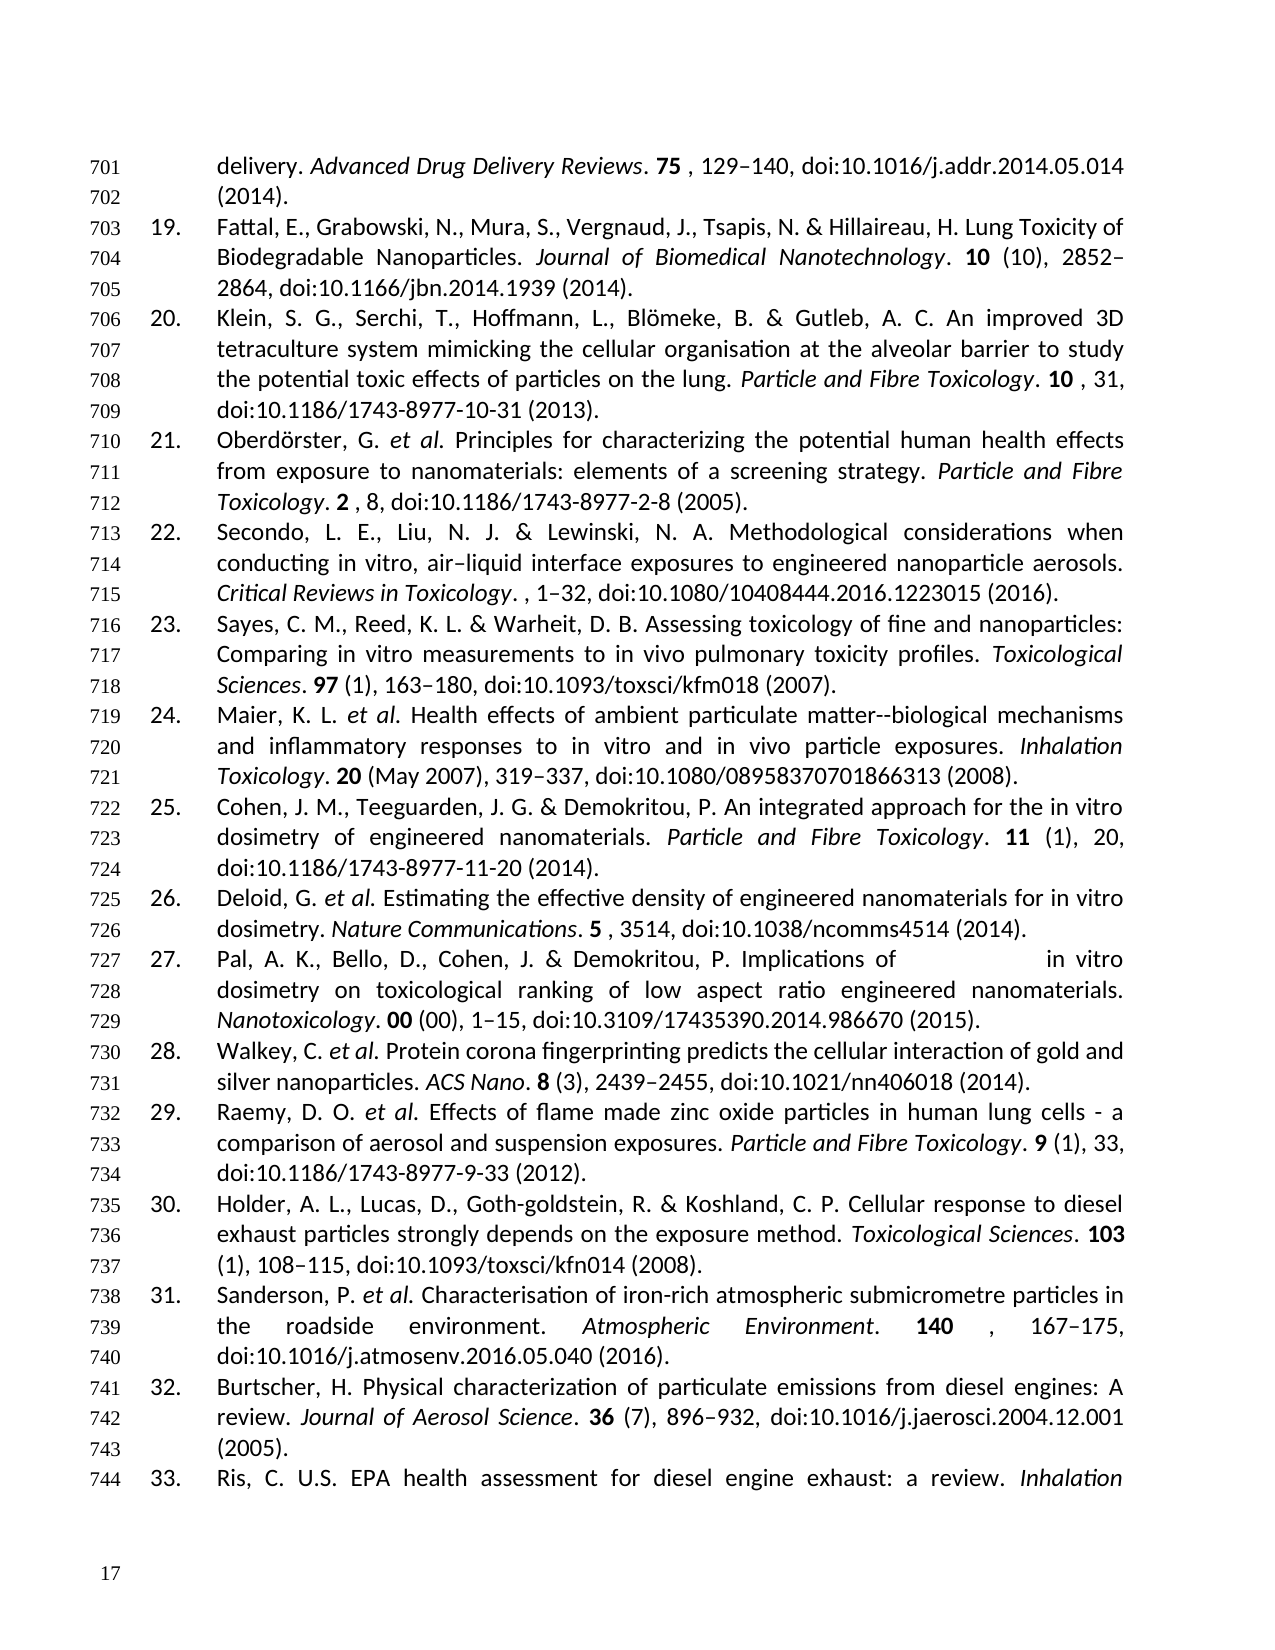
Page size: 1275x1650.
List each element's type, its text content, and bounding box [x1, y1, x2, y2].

text 20. Klein, S. G., Serchi, T., Hoffmann, L., Blömeke, B. & Gutleb, A. C. An improved 3D tetraculture system mimicking the cellular organisation at the alveolar barrier to study the potential toxic effects of particles on the lung. Particle and Fibre Toxicology. 10 , 31, doi:10.1186/1743-8977-10-31 (2013). [150, 303, 1125, 425]
text 28. Walkey, C. et al. Protein corona fingerprinting predicts the cellular interaction of gold and silver nanoparticles. ACS Nano. 8 (3), 2439–2455, doi:10.1021/nn406018 (2014). [150, 1035, 1125, 1096]
text 30. Holder, A. L., Lucas, D., Goth-goldstein, R. & Koshland, C. P. Cellular response to diesel exhaust particles strongly depends on the exposure method. Toxicological Sciences. 103 (1), 108–115, doi:10.1093/toxsci/kfn014 (2008). [150, 1188, 1125, 1279]
text 29. Raemy, D. O. et al. Effects of flame made zinc oxide particles in human lung cells - a comparison of aerosol and suspension exposures. Particle and Fibre Toxicology. 9 (1), 33, doi:10.1186/1743-8977-9-33 (2012). [150, 1096, 1125, 1188]
text 32. Burtscher, H. Physical characterization of particulate emissions from diesel engines: A review. Journal of Aerosol Science. 36 (7), 896–932, doi:10.1016/j.jaerosci.2004.12.001 (2005). [150, 1371, 1125, 1462]
text 23. Sayes, C. M., Reed, K. L. & Warheit, D. B. Assessing toxicology of fine and nanoparticles: Comparing in vitro measurements to in vivo pulmonary toxicity profiles. Toxicological Sciences. 97 (1), 163–180, doi:10.1093/toxsci/kfm018 (2007). [150, 608, 1125, 699]
text 27. Pal, A. K., Bello, D., Cohen, J. & Demokritou, P. Implications of in vitro dosimetry on toxicological ranking of low aspect ratio engineered nanomaterials. Nanotoxicology. 00 (00), 1–15, doi:10.3109/17435390.2014.986670 (2015). [150, 943, 1125, 1035]
text 22. Secondo, L. E., Liu, N. J. & Lewinski, N. A. Methodological considerations when conducting in vitro, air–liquid interface exposures to engineered nanoparticle aerosols. Critical Reviews in Toxicology. , 1–32, doi:10.1080/10408444.2016.1223015 (2016). [150, 516, 1125, 608]
text 19. Fattal, E., Grabowski, N., Mura, S., Vergnaud, J., Tsapis, N. & Hillaireau, H. Lung Toxicity of Biodegradable Nanoparticles. Journal of Biomedical Nanotechnology. 10 (10), 2852–2864, doi:10.1166/jbn.2014.1939 (2014). [150, 211, 1125, 303]
text 24. Maier, K. L. et al. Health effects of ambient particulate matter--biological mechanisms and inflammatory responses to in vitro and in vivo particle exposures. Inhalation Toxicology. 20 (May 2007), 319–337, doi:10.1080/08958370701866313 (2008). [150, 699, 1125, 791]
text 31. Sanderson, P. et al. Characterisation of iron-rich atmospheric submicrometre particles in the roadside environment. Atmospheric Environment. 140 , 167–175, doi:10.1016/j.atmosenv.2016.05.040 (2016). [150, 1279, 1125, 1371]
text 21. Oberdörster, G. et al. Principles for characterizing the potential human health effects from exposure to nanomaterials: elements of a screening strategy. Particle and Fibre Toxicology. 2 , 8, doi:10.1186/1743-8977-2-8 (2005). [150, 425, 1125, 516]
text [150, 150, 1125, 211]
text 26. Deloid, G. et al. Estimating the effective density of engineered nanomaterials for in vitro dosimetry. Nature Communications. 5 , 3514, doi:10.1038/ncomms4514 (2014). [150, 882, 1125, 943]
text 25. Cohen, J. M., Teeguarden, J. G. & Demokritou, P. An integrated approach for the in vitro dosimetry of engineered nanomaterials. Particle and Fibre Toxicology. 11 (1), 20, doi:10.1186/1743-8977-11-20 (2014). [150, 791, 1125, 882]
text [150, 1462, 1125, 1493]
